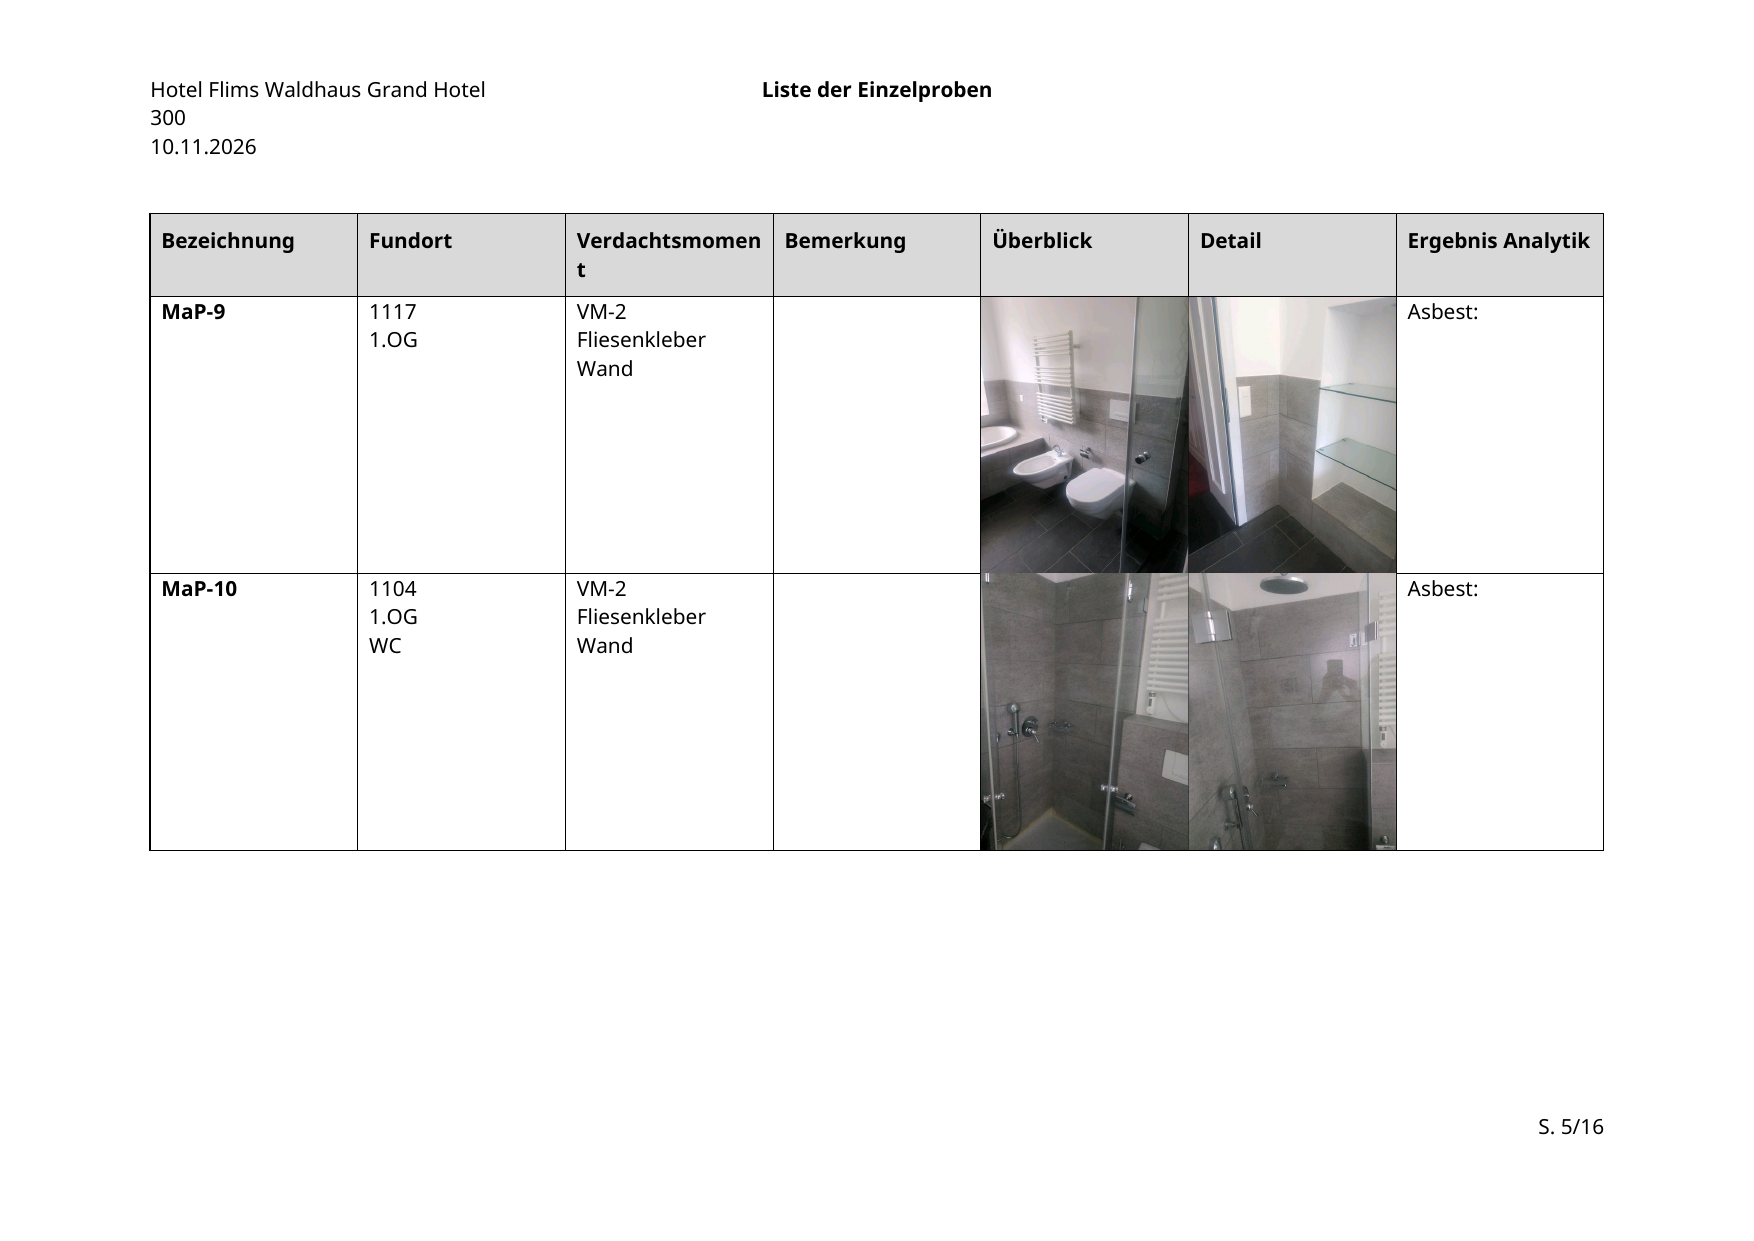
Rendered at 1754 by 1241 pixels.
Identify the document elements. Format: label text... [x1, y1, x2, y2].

table_header Detail [1189, 214, 1396, 296]
table_cell 1104 1.OG WC [358, 574, 565, 849]
table_header Verdachtsmoment [566, 214, 773, 296]
table_header Fundort [358, 214, 565, 296]
table_cell [774, 574, 980, 849]
table_cell MaP-10 [151, 574, 357, 849]
table_cell 1117 1.OG [358, 297, 565, 573]
table_cell VM-2 Fliesenkleber Wand [566, 574, 773, 849]
table_header Überblick [981, 214, 1188, 296]
table_cell Asbest: [1397, 574, 1603, 849]
picture [980, 297, 1397, 850]
table_header Bezeichnung [151, 214, 357, 296]
table_cell [774, 297, 980, 573]
table_cell Asbest: [1397, 297, 1603, 573]
table_cell MaP-9 [151, 297, 357, 573]
table_header Bemerkung [774, 214, 980, 296]
table_cell VM-2 Fliesenkleber Wand [566, 297, 773, 573]
table_header Ergebnis Analytik [1397, 214, 1603, 296]
